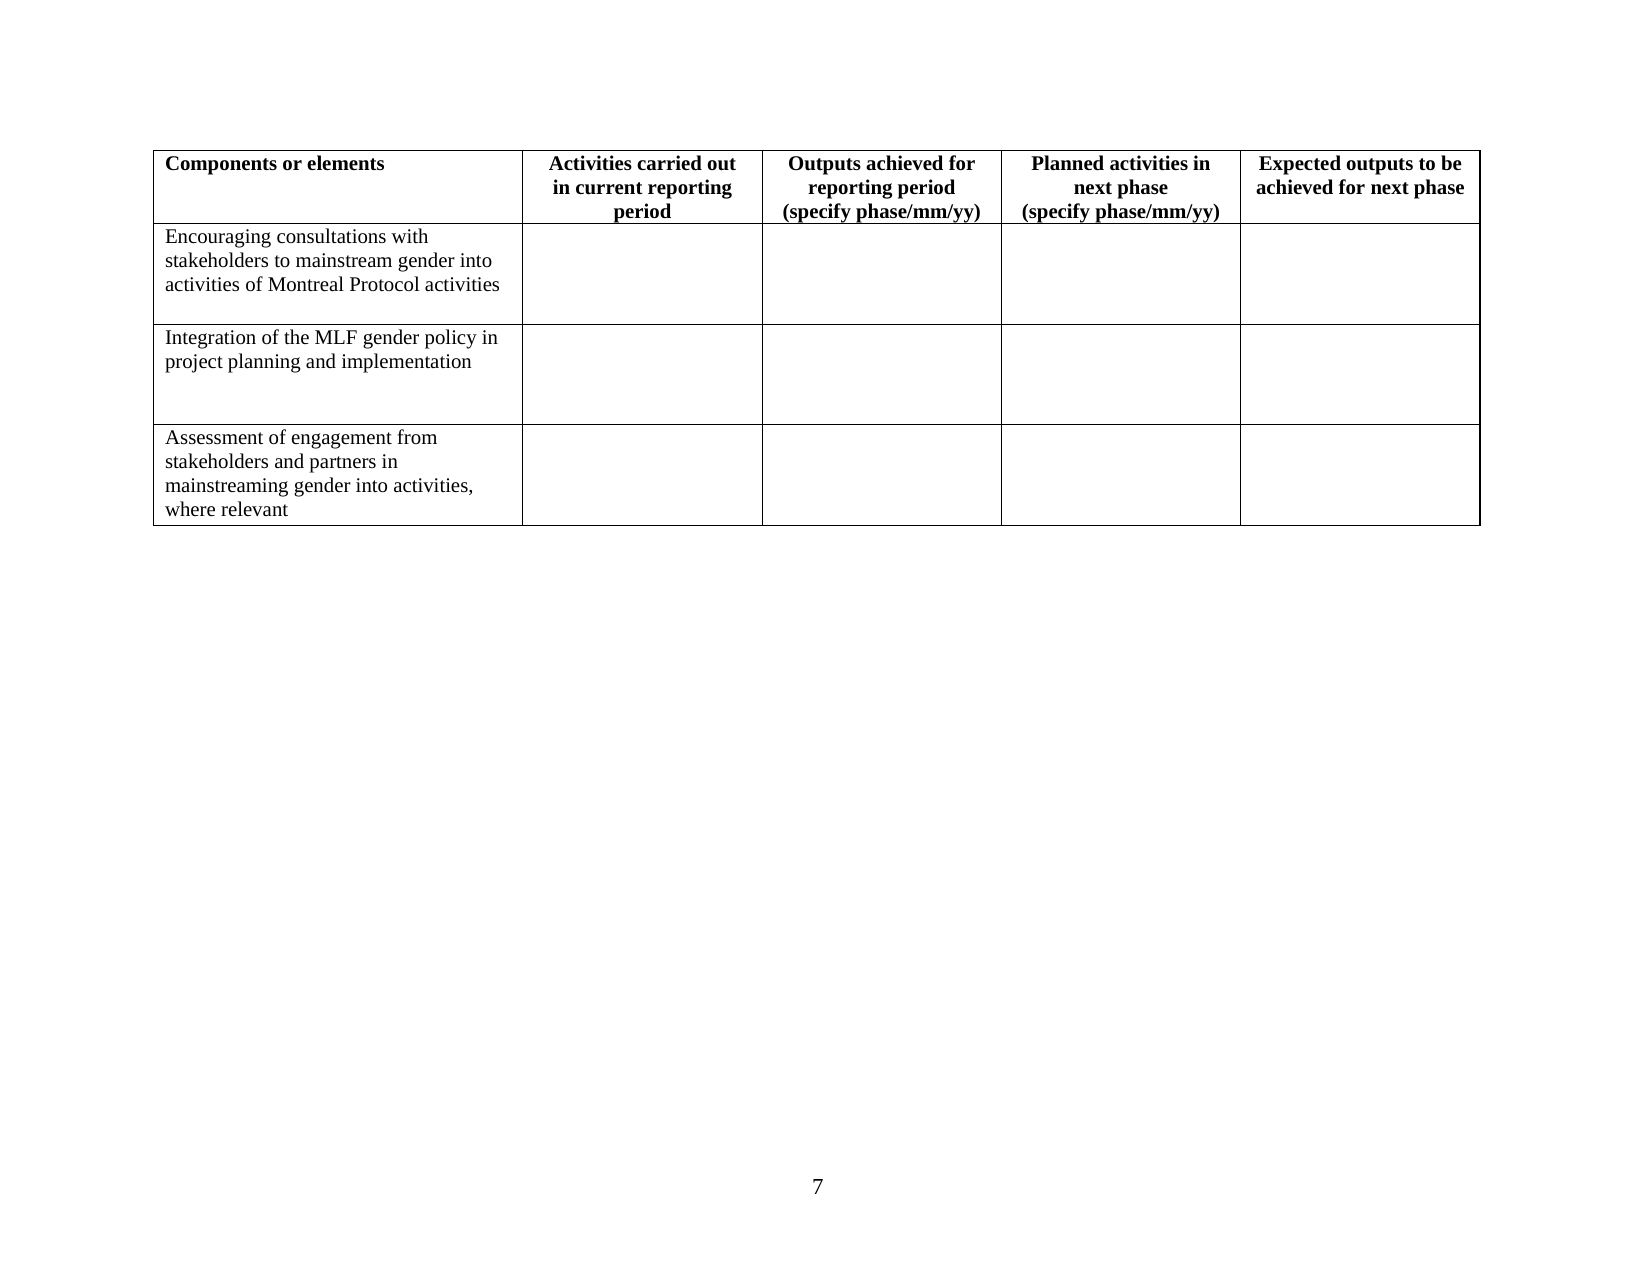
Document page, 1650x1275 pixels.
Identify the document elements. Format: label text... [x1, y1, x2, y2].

table_cell [1002, 224, 1240, 324]
table_cell [763, 325, 1001, 424]
table_cell [1002, 425, 1240, 524]
table_cell [1241, 224, 1479, 324]
table_cell [1002, 325, 1240, 424]
table_cell [523, 325, 762, 424]
table_cell Assessment of engagement from stakeholders and partners in mainstreaming gender into activities, where relevant [154, 425, 522, 524]
table_header Components or elements [154, 151, 522, 223]
table_cell [523, 425, 762, 524]
table_header Activities carried out in current reporting period [523, 151, 762, 223]
table_cell [523, 224, 762, 324]
table_header Planned activities in next phase (specify phase/mm/yy) [1002, 151, 1240, 223]
table_cell [763, 425, 1001, 524]
table_cell Integration of the MLF gender policy in project planning and implementation [154, 325, 522, 424]
table_cell [1241, 325, 1479, 424]
table_cell [1241, 425, 1479, 524]
table_cell [763, 224, 1001, 324]
table_header Expected outputs to be achieved for next phase [1241, 151, 1479, 223]
table_header Outputs achieved for reporting period (specify phase/mm/yy) [763, 151, 1001, 223]
table_cell Encouraging consultations with stakeholders to mainstream gender into activities of Montreal Protocol activities [154, 224, 522, 324]
